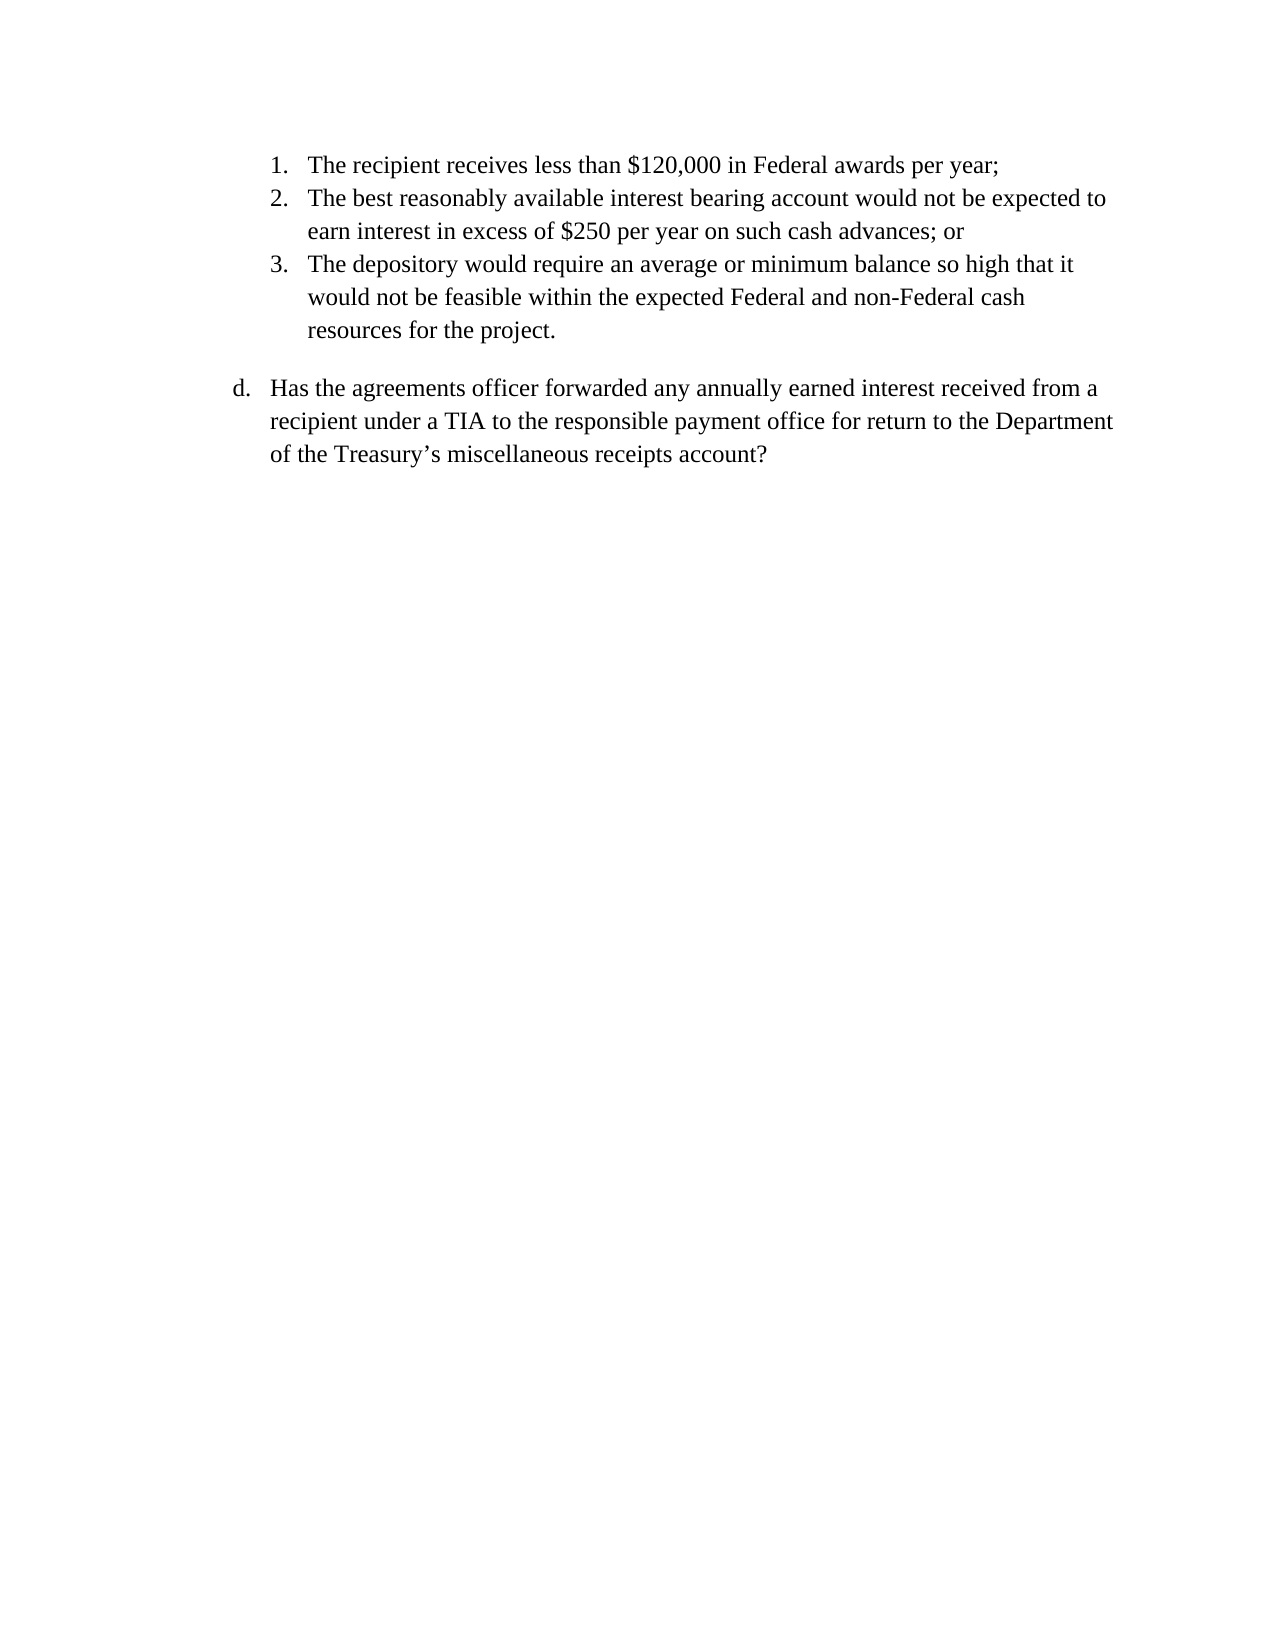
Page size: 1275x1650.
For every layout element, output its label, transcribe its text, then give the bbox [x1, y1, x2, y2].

list The best reasonably available interest bearing account would not be expected to earn interest in excess of $250 per year on such cash advances; or [270, 183, 1125, 245]
list Has the agreements officer forwarded any annually earned interest received from a recipient under a TIA to the responsible payment office for return to the Department of the Treasury’s miscellaneous receipts account? [232, 373, 1125, 468]
list The depository would require an average or minimum balance so high that it would not be feasible within the expected Federal and non-Federal cash resources for the project. [270, 249, 1125, 344]
list The recipient receives less than $120,000 in Federal awards per year; [270, 150, 1125, 179]
